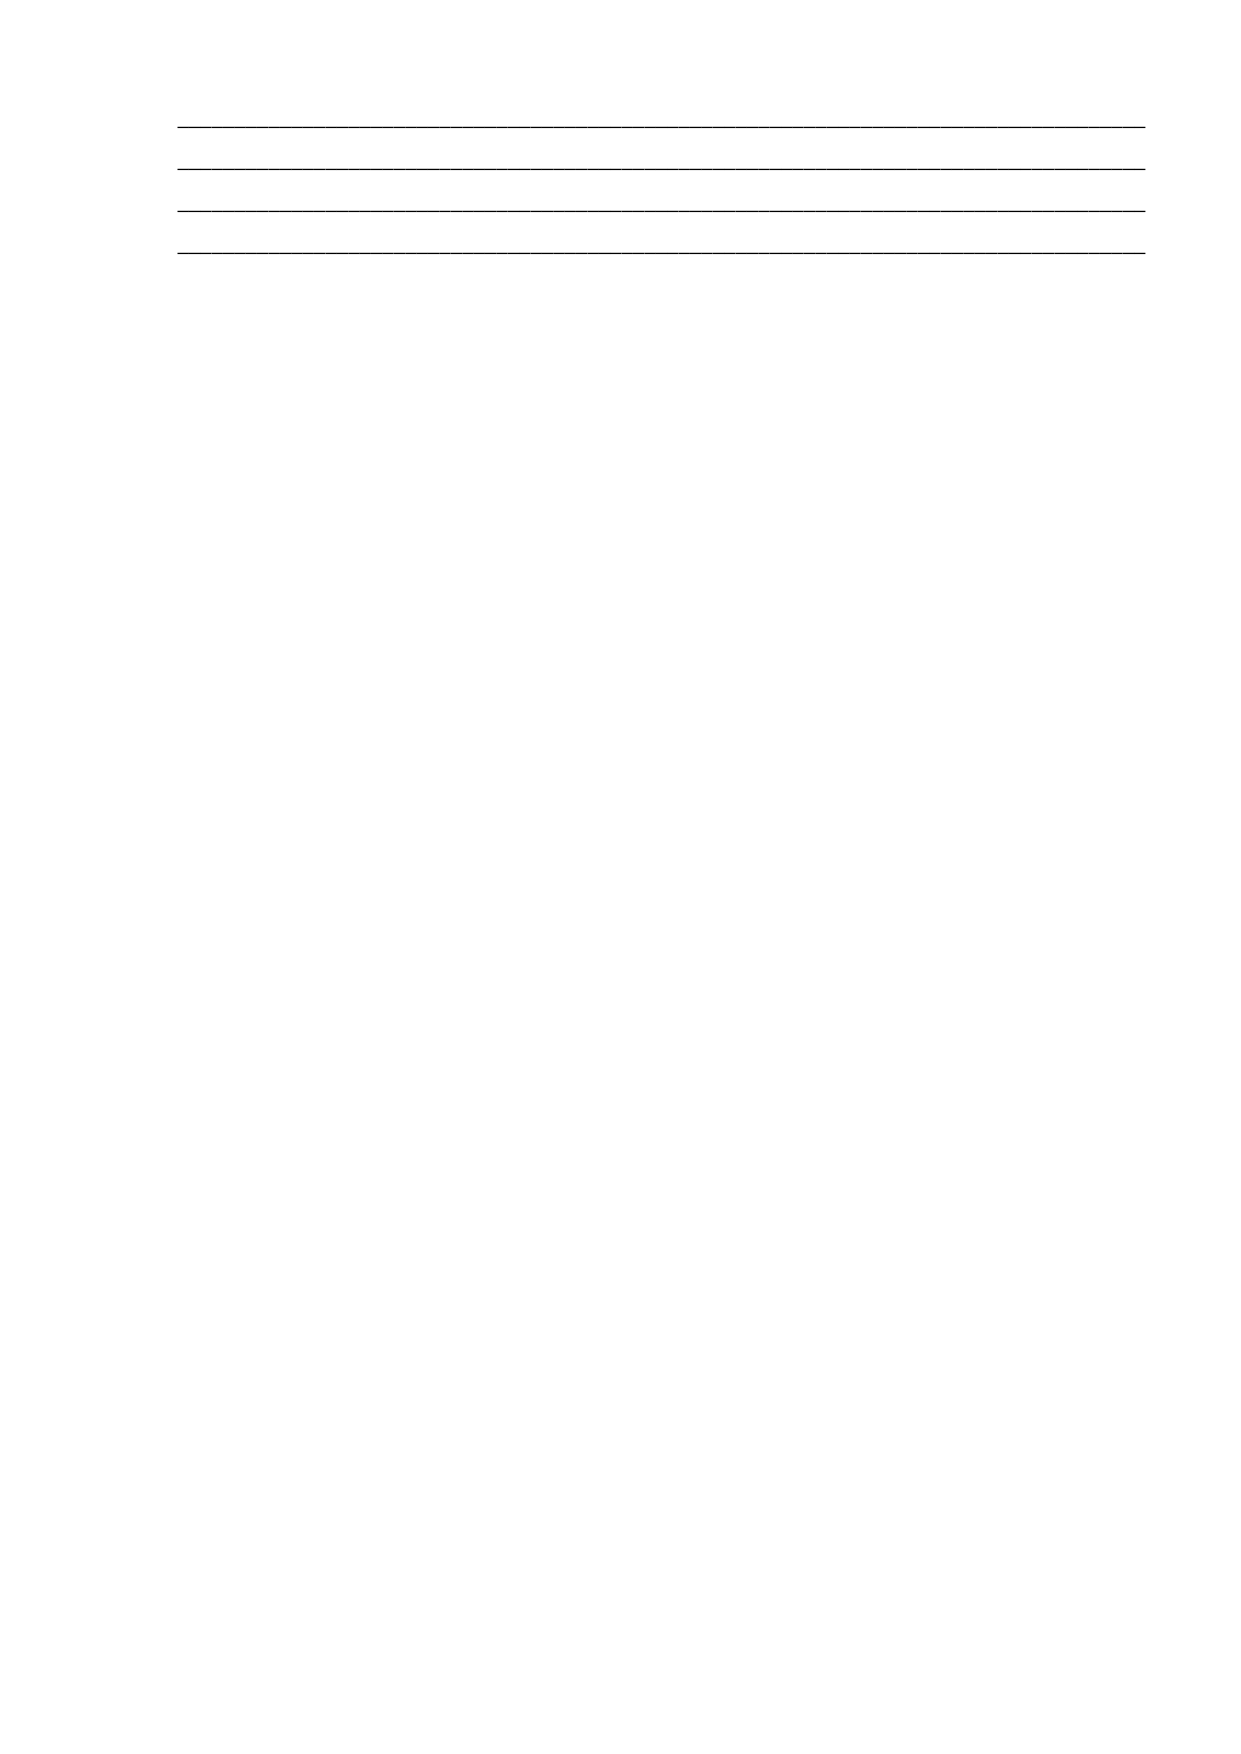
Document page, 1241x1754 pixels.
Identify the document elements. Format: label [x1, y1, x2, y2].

text [177, 103, 1152, 257]
